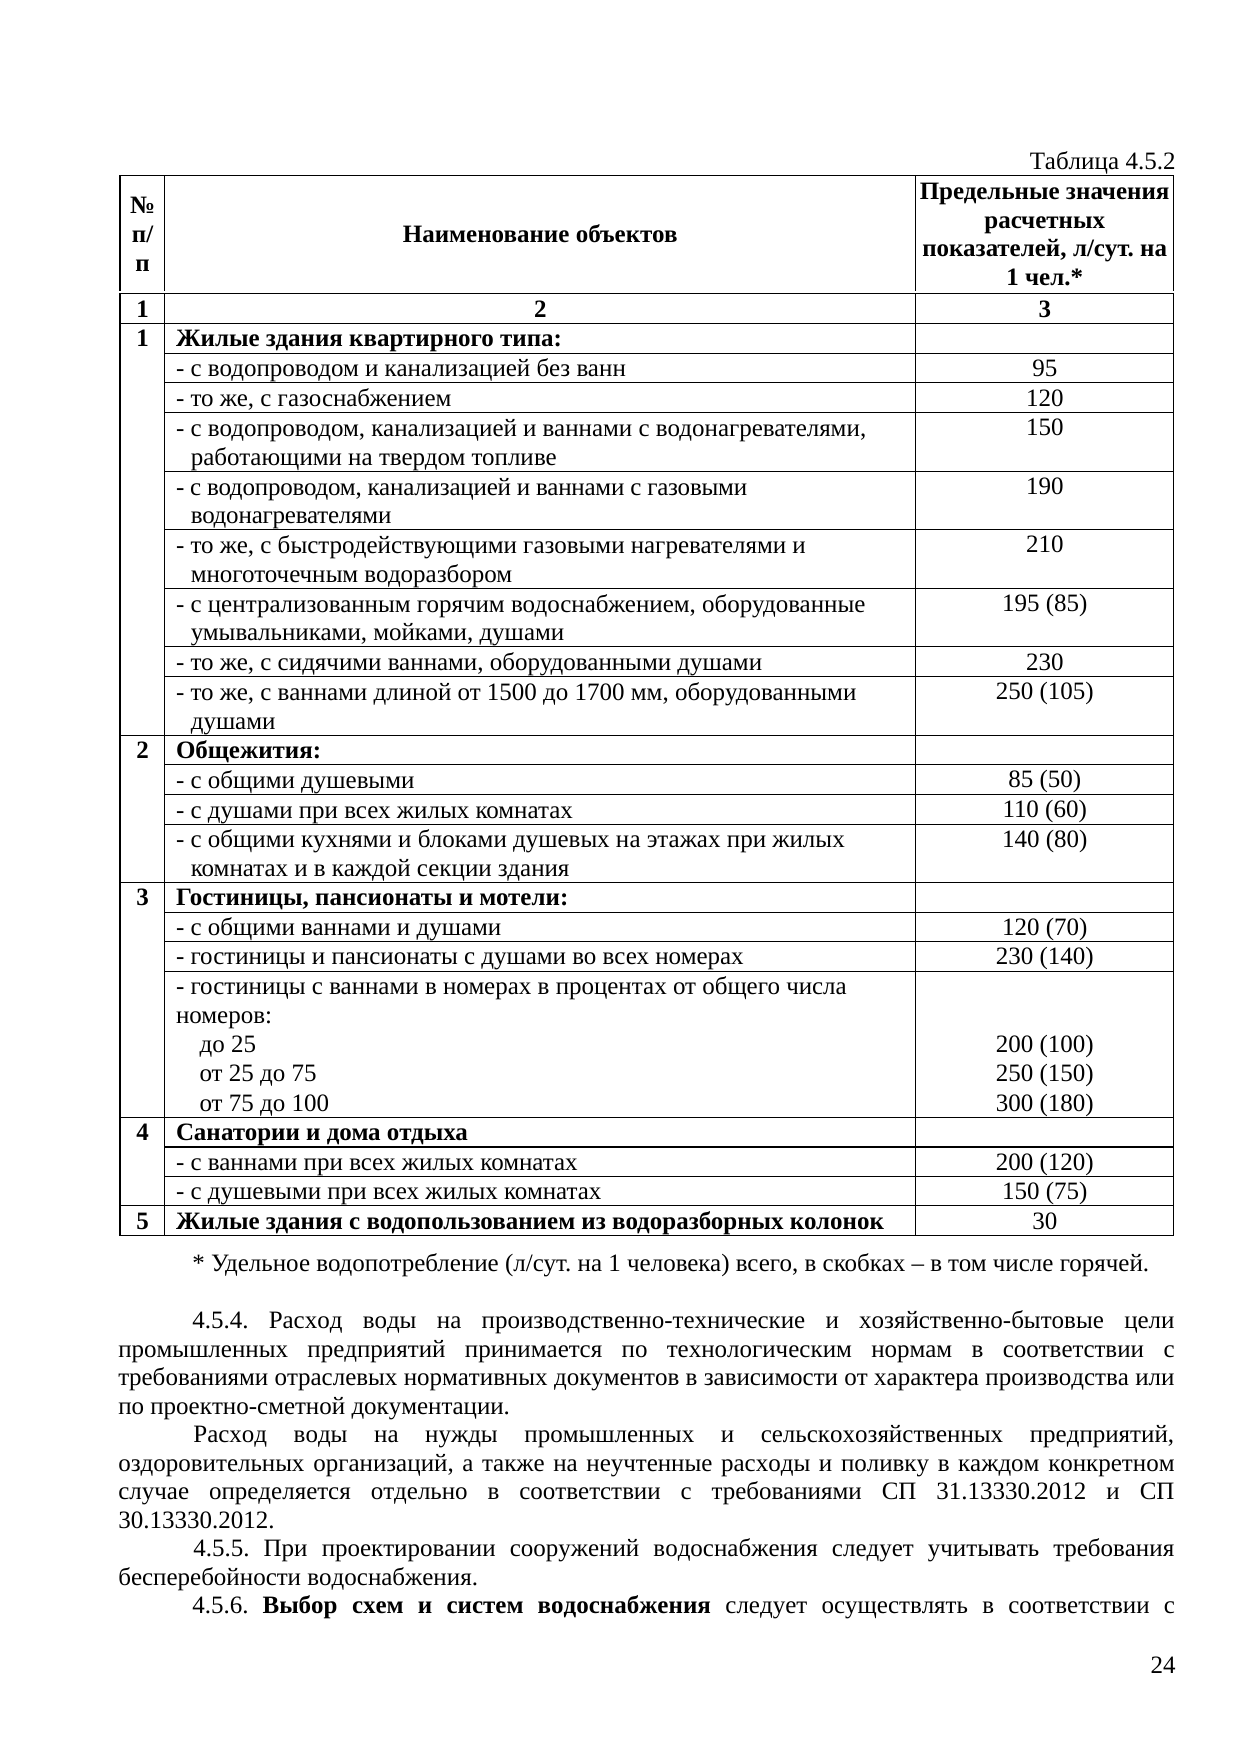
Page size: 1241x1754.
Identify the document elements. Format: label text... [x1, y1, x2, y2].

table_cell 30 [916, 1206, 1173, 1235]
table_cell - с общими душевыми [165, 765, 915, 794]
table_cell - с централизованным горячим водоснабжением, оборудованные умывальниками, мойками, душами [165, 589, 915, 646]
table_cell 195 (85) [916, 589, 1173, 646]
text 4.5.4. Расход воды на производственно-технические и хозяйственно-бытовые цели промышленных предприятий принимается по технологическим нормам в соответствии с требованиями отраслевых нормативных документов в зависимости от характера производства или по проектно-сметной документации. [118, 1306, 1175, 1420]
table_cell Жилые здания квартирного типа: [165, 324, 915, 352]
table_cell 230 (140) [916, 942, 1173, 971]
table_cell - с водопроводом и канализацией без ванн [165, 354, 915, 382]
table_cell 200 (100) [916, 1029, 1173, 1058]
table_cell 85 (50) [916, 765, 1173, 794]
table_header 1 [121, 294, 164, 323]
table_cell [916, 972, 1173, 1028]
table_cell 2 [121, 736, 164, 882]
table_cell [916, 736, 1173, 764]
table_cell до 25 [165, 1029, 915, 1058]
table_cell 230 [916, 647, 1173, 676]
table_header 3 [916, 294, 1173, 323]
table_cell - с общими ваннами и душами [165, 913, 915, 941]
table_cell 150 (75) [916, 1177, 1173, 1205]
table_cell 4 [121, 1118, 164, 1205]
table_cell 140 (80) [916, 825, 1173, 882]
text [118, 1591, 1175, 1619]
table_cell 150 [916, 413, 1173, 471]
table_cell 190 [916, 472, 1173, 529]
table_cell от 75 до 100 [165, 1088, 915, 1117]
table_header Предельные значения расчетных показателей, л/сут. на 1 чел.* [916, 176, 1173, 291]
text 4.5.5. При проектировании сооружений водоснабжения следует учитывать требования бесперебойности водоснабжения. [118, 1534, 1175, 1591]
text Расход воды на нужды промышленных и сельскохозяйственных предприятий, оздоровительных организаций, а также на неучтенные расходы и поливку в каждом конкретном случае определяется отдельно в соответствии с требованиями СП 31.13330.2012 и СП 30.13330.2012. [118, 1420, 1175, 1534]
table_cell 5 [121, 1206, 164, 1235]
table_cell - то же, с газоснабжением [165, 383, 915, 412]
table_cell 200 (120) [916, 1148, 1173, 1176]
table_cell 120 [916, 383, 1173, 412]
table_cell [916, 883, 1173, 912]
table_cell Общежития: [165, 736, 915, 764]
table_header 2 [165, 294, 915, 323]
table_cell 250 (150) [916, 1058, 1173, 1087]
table_cell Жилые здания с водопользованием из водоразборных колонок [165, 1206, 915, 1235]
table_cell - с душами при всех жилых комнатах [165, 795, 915, 823]
table_cell 250 (105) [916, 677, 1173, 734]
table_cell - с водопроводом, канализацией и ваннами с водонагревателями, работающими на твердом топливе [165, 413, 915, 471]
text * Удельное водопотребление (л/сут. на 1 человека) всего, в скобках – в том числе горячей. [118, 1248, 1175, 1277]
table_cell [916, 324, 1173, 352]
table_cell - то же, с быстродействующими газовыми нагревателями и многоточечным водоразбором [165, 530, 915, 588]
table_cell - то же, с сидячими ваннами, оборудованными душами [165, 647, 915, 676]
table_cell 120 (70) [916, 913, 1173, 941]
table_cell [916, 1118, 1173, 1146]
table_cell - с душевыми при всех жилых комнатах [165, 1177, 915, 1205]
text Таблица 4.5.2 [118, 147, 1175, 175]
table_cell 300 (180) [916, 1088, 1173, 1117]
table_cell 1 [121, 324, 164, 734]
table_cell - гостиницы с ваннами в номерах в процентах от общего числа номеров: [165, 972, 915, 1028]
table_cell - с общими кухнями и блоками душевых на этажах при жилых комнатах и в каждой секции здания [165, 825, 915, 882]
table_header Наименование объектов [165, 176, 915, 291]
table_cell - гостиницы и пансионаты с душами во всех номерах [165, 942, 915, 971]
table_cell от 25 до 75 [165, 1058, 915, 1087]
table_cell 95 [916, 354, 1173, 382]
table_cell 210 [916, 530, 1173, 588]
table_cell 110 (60) [916, 795, 1173, 823]
table_header № п/п [121, 176, 164, 291]
table_cell - то же, с ваннами длиной от 1500 до , оборудованными душами [165, 677, 915, 734]
table_cell Санатории и дома отдыха [165, 1118, 915, 1146]
table_cell Гостиницы, пансионаты и мотели: [165, 883, 915, 912]
table_cell - с ваннами при всех жилых комнатах [165, 1148, 915, 1176]
table_cell - с водопроводом, канализацией и ваннами с газовыми водонагревателями [165, 472, 915, 529]
table_cell 3 [121, 883, 164, 1117]
